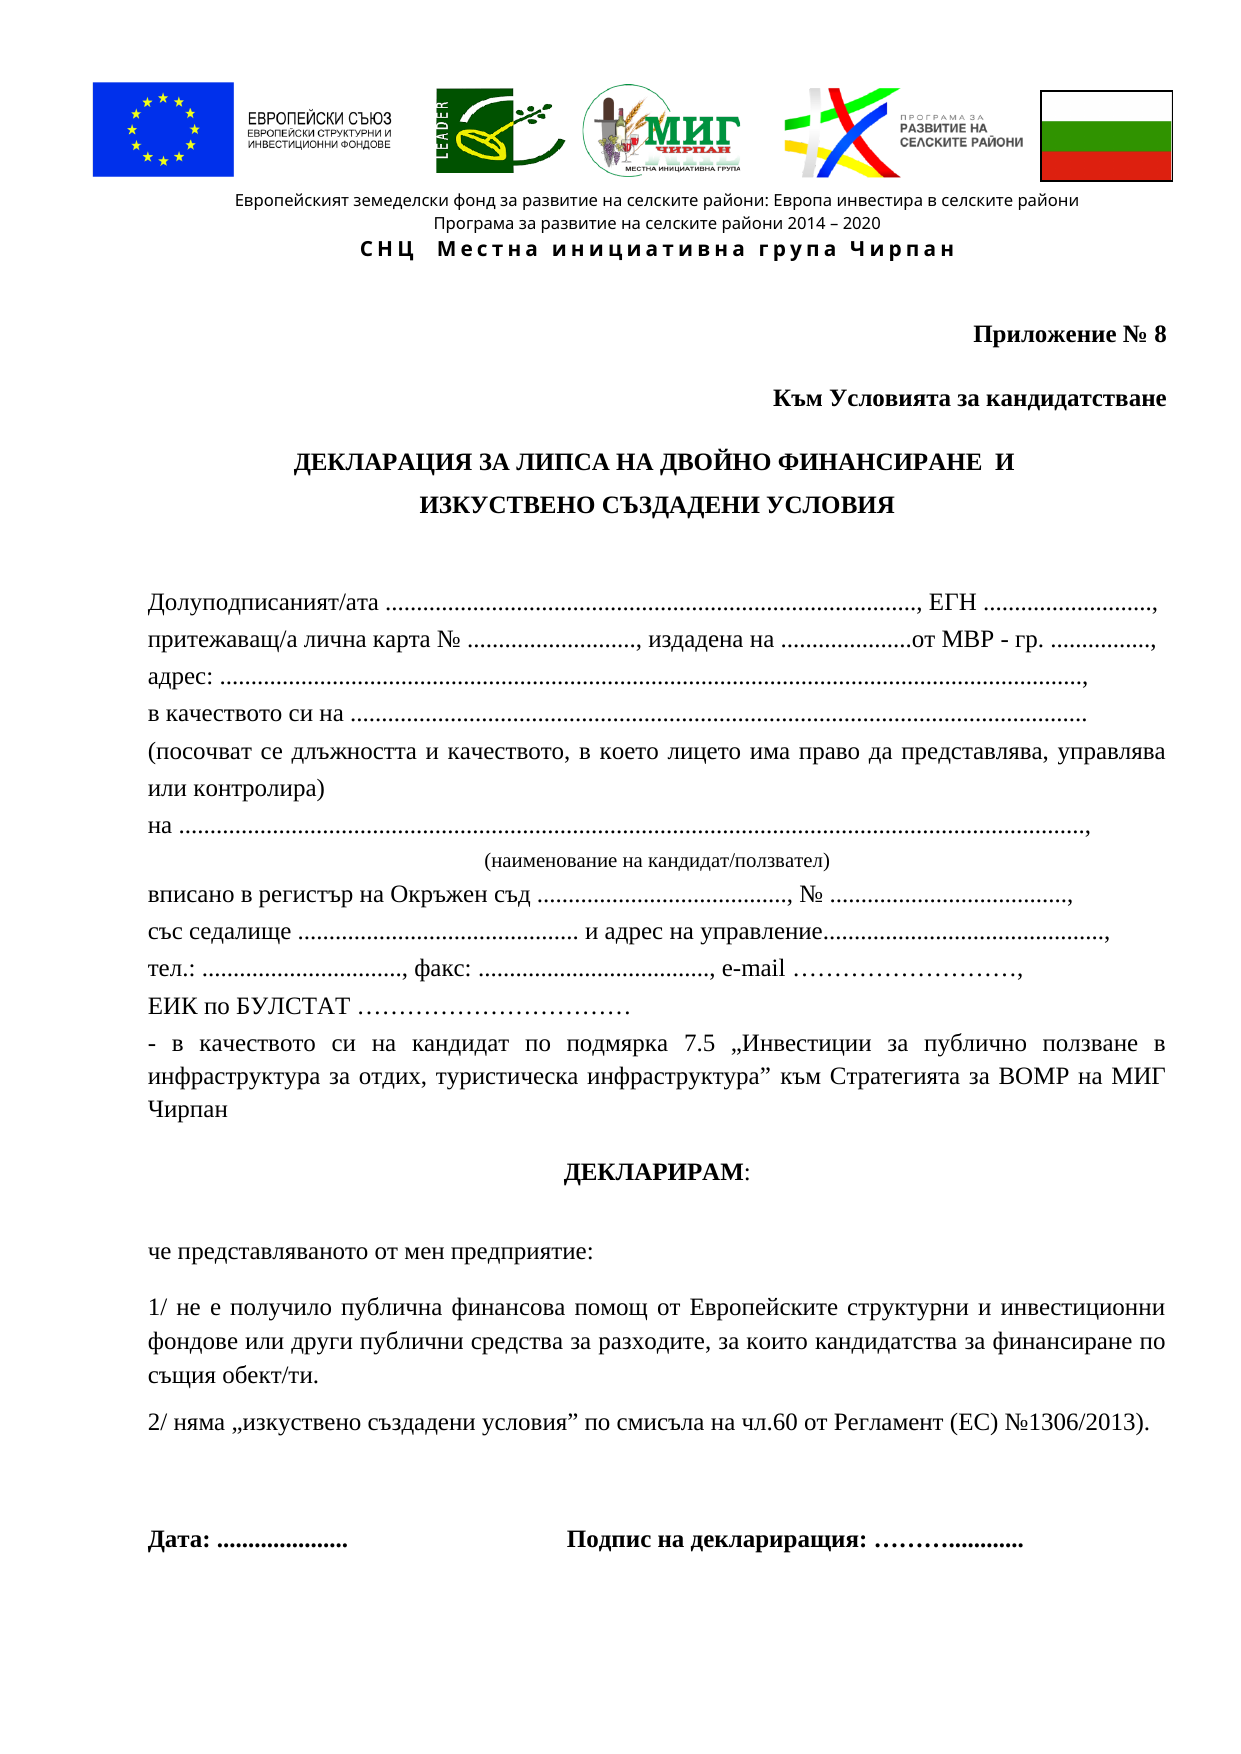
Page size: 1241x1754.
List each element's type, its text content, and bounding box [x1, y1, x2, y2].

text на ................................................................................................................................................., [148, 810, 1167, 839]
text Дата: ..................... Подпис на деклариращия: ………............ [148, 1524, 1167, 1552]
text 2/ няма „изкуствено създадени условия” по смисъла на чл.60 от Регламент (ЕС) №1306/2013). [148, 1407, 1167, 1436]
text ЕИК по БУЛСТАТ …………………………… [148, 991, 1167, 1019]
text в качеството си на ...................................................................................................................... [148, 698, 1167, 727]
text Към Условията за кандидатстване [148, 383, 1167, 411]
picture [582, 84, 741, 177]
text - в качеството си на кандидат по подмярка 7.5 „Инвестиции за публично ползване в инфраструктура за отдих, туристическа инфраструктура” към Стратегията за ВОМР на МИГ Чирпан [148, 1028, 1167, 1123]
text със седалище ............................................. и адрес на управление............................................., [148, 916, 1167, 945]
text че представляваното от мен предприятие: [148, 1236, 1167, 1265]
text (посочват се длъжността и качеството, в което лицето има право да представлява, управлява или контролира) [148, 736, 1167, 802]
text адрес: .........................................................................................................................................., [148, 661, 1167, 690]
text Долуподписаният/ата ....................................................................................., ЕГН ..........................., [148, 587, 1167, 615]
text ДЕКЛАРИРАМ: [148, 1157, 1167, 1186]
text тел.: ................................, факс: ....................................., e-mail ………………………, [148, 953, 1167, 982]
text вписано в регистър на Окръжен съд ........................................, № ......................................, [148, 879, 1167, 908]
text Приложение № 8 [148, 319, 1167, 347]
text 1/ не е получило публична финансова помощ от Европейските структурни и инвестиционни фондове или други публични средства за разходите, за които кандидатства за финансиране по същия обект/ти. [148, 1292, 1167, 1389]
text притежаващ/а лична карта № ..........................., издадена на .....................от МВР - гр. ................, [148, 624, 1167, 653]
text ДЕКЛАРАЦИЯ ЗА ЛИПСА НА ДВОЙНО ФИНАНСИРАНЕ И ИЗКУСТВЕНО СЪЗДАДЕНИ УСЛОВИЯ [148, 447, 1167, 518]
picture [79, 68, 425, 187]
picture [436, 88, 569, 173]
text (наименование на кандидат/ползвател) [148, 848, 1167, 872]
picture [770, 80, 1033, 184]
